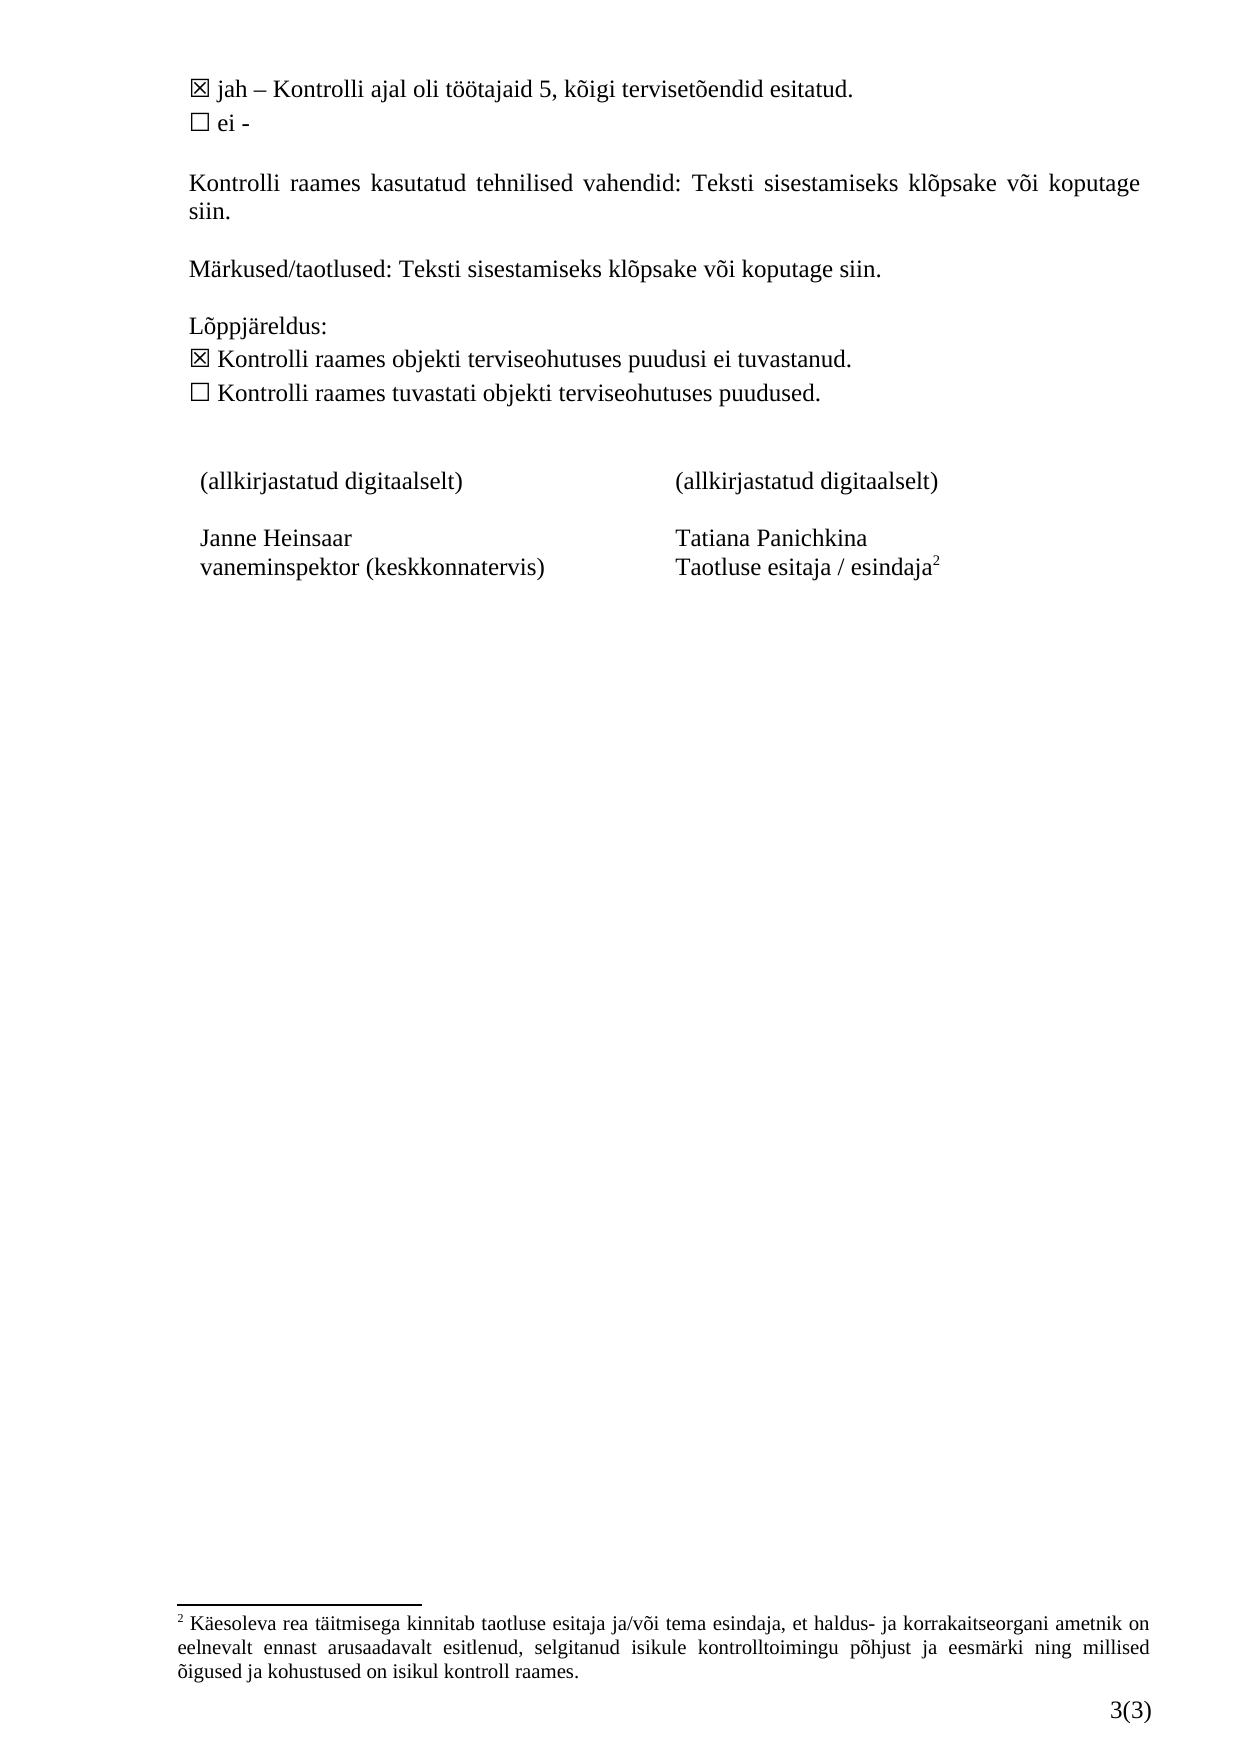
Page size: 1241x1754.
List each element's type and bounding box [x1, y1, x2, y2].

table_cell [177, 71, 1152, 610]
